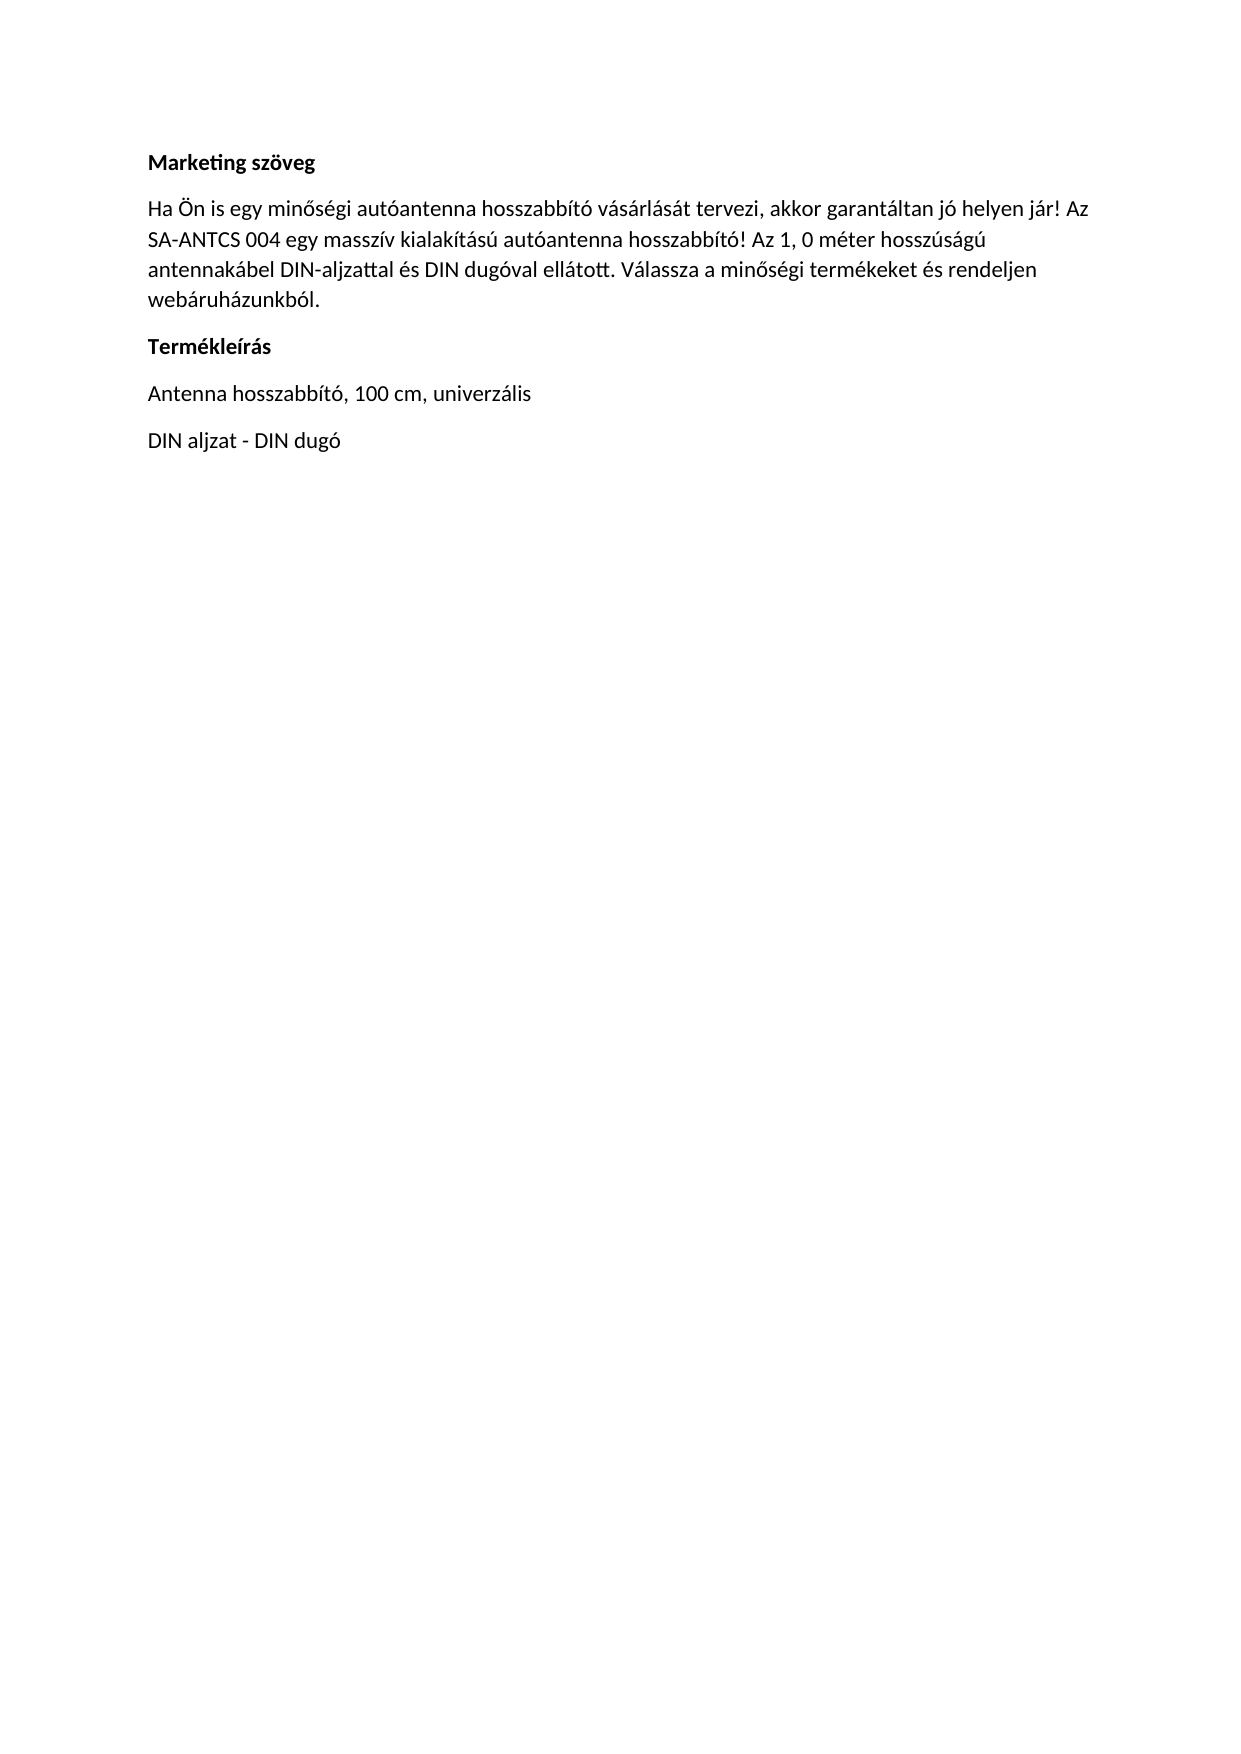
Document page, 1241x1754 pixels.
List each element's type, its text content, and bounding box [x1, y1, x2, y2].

text Antenna hosszabbító, 100 cm, univerzális [148, 379, 1093, 407]
text Termékleírás [148, 332, 1093, 360]
text Ha Ön is egy minőségi autóantenna hosszabbító vásárlását tervezi, akkor garantáltan jó helyen jár! Az SA-ANTCS 004 egy masszív kialakítású autóantenna hosszabbító! Az 1, 0 méter hosszúságú antennakábel DIN-aljzattal és DIN dugóval ellátott. Válassza a minőségi termékeket és rendeljen webáruházunkból. [148, 194, 1093, 313]
text DIN aljzat - DIN dugó [148, 426, 1093, 454]
text Marketing szöveg [148, 148, 1093, 176]
